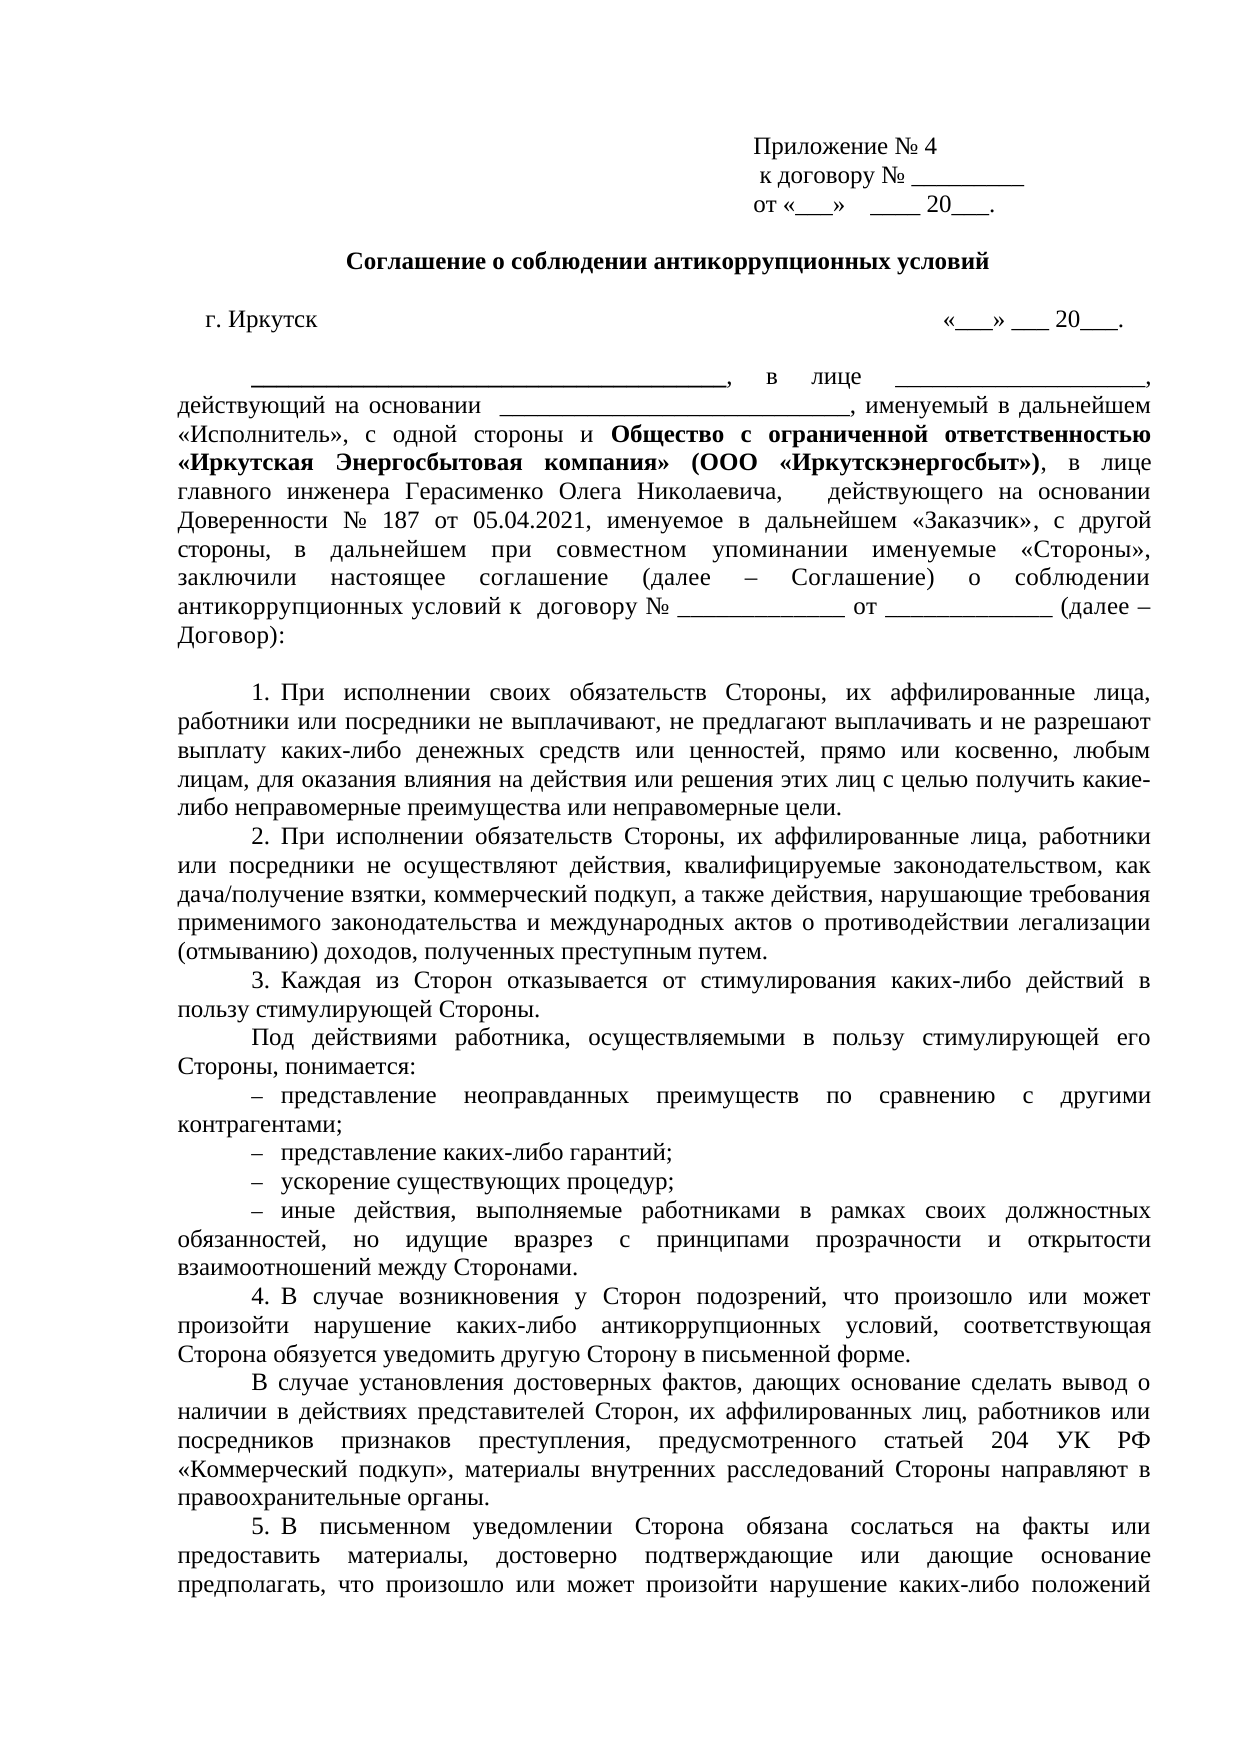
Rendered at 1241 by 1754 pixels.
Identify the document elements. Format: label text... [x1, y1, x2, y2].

list ускорение существующих процедур; [177, 1166, 1152, 1195]
list Каждая из Сторон отказывается от стимулирования каких-либо действий в пользу стимулирующей Стороны. [177, 965, 1152, 1022]
list При исполнении обязательств Стороны, их аффилированные лица, работники или посредники не осуществляют действия, квалифицируемые законодательством, как дача/получение взятки, коммерческий подкуп, а также действия, нарушающие требования применимого законодательства и международных актов о противодействии легализации (отмыванию) доходов, полученных преступным путем. [177, 821, 1152, 965]
list иные действия, выполняемые работниками в рамках своих должностных обязанностей, но идущие вразрез с принципами прозрачности и открытости взаимоотношений между Сторонами. [177, 1195, 1152, 1281]
list представление каких-либо гарантий; [177, 1137, 1152, 1166]
text В случае установления достоверных фактов, дающих основание сделать вывод о наличии в действиях представителей Сторон, их аффилированных лиц, работников или посредников признаков преступления, предусмотренного статьей 204 УК РФ «Коммерческий подкуп», материалы внутренних расследований Стороны направляют в правоохранительные органы. [177, 1367, 1152, 1511]
list В случае возникновения у Сторон подозрений, что произошло или может произойти нарушение каких-либо антикоррупционных условий, соответствующая Сторона обязуется уведомить другую Сторону в письменной форме. [177, 1281, 1152, 1367]
text г. Иркутск «___» ___ 20___. [177, 304, 1152, 332]
text Приложение № 4 [753, 102, 1152, 160]
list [177, 1511, 1152, 1597]
text к договору № _________ [753, 160, 1152, 189]
text Под действиями работника, осуществляемыми в пользу стимулирующей его Стороны, понимается: [177, 1022, 1152, 1080]
text Соглашение о соблюдении антикоррупционных условий [177, 246, 1152, 275]
text ______________________________________, в лице ____________________, действующий на основании ____________________________, именуемый в дальнейшем «Исполнитель», с одной стороны и Общество с ограниченной ответственностью «Иркутская Энергосбытовая компания» (ООО «Иркутскэнергосбыт»), в лице главного инженера Герасименко Олега Николаевича, действующего на основании Доверенности № 187 от 05.04.2021, именуемое в дальнейшем «Заказчик», с другой стороны, в дальнейшем при совместном упоминании именуемые «Стороны», заключили настоящее соглашение (далее – Соглашение) о соблюдении антикоррупционных условий к договору № _____________ от _____________ (далее – Договор): [177, 361, 1152, 649]
list представление неоправданных преимуществ по сравнению с другими контрагентами; [177, 1080, 1152, 1137]
text от «___» ____ 20___. [753, 189, 1152, 217]
list При исполнении своих обязательств Стороны, их аффилированные лица, работники или посредники не выплачивают, не предлагают выплачивать и не разрешают выплату каких-либо денежных средств или ценностей, прямо или косвенно, любым лицам, для оказания влияния на действия или решения этих лиц с целью получить какие-либо неправомерные преимущества или неправомерные цели. [177, 677, 1152, 821]
